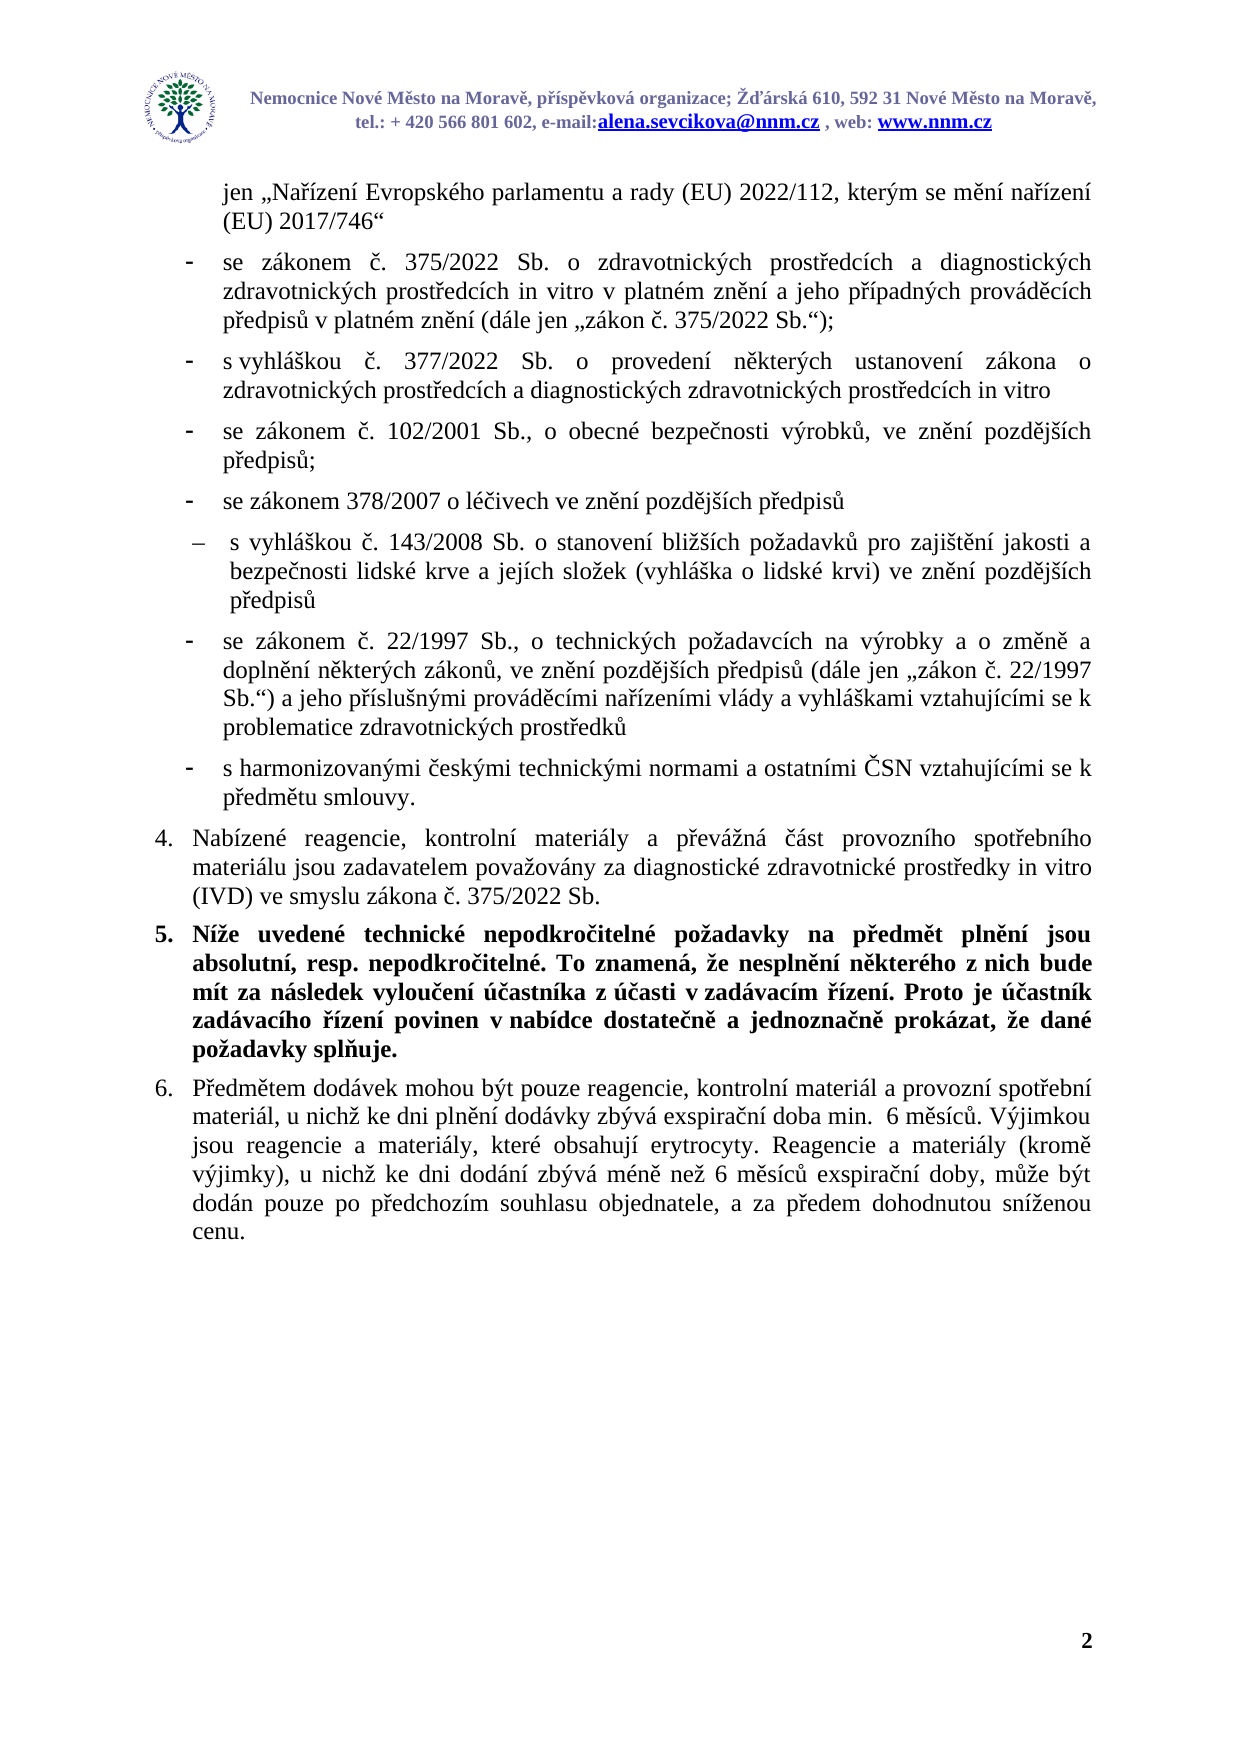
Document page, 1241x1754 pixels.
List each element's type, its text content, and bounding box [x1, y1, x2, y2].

list se zákonem č. 22/1997 Sb., o technických požadavcích na výrobky a o změně a doplnění některých zákonů, ve znění pozdějších předpisů (dále jen „zákon č. 22/1997 Sb.“) a jeho příslušnými prováděcími nařízeními vlády a vyhláškami vztahujícími se k problematice zdravotnických prostředků [185, 626, 1092, 741]
list Nabízené reagencie, kontrolní materiály a převážná část provozního spotřebního materiálu jsou zadavatelem považovány za diagnostické zdravotnické prostředky in vitro (IVD) ve smyslu zákona č. 375/2022 Sb. [154, 823, 1092, 910]
list Předmětem dodávek mohou být pouze reagencie, kontrolní materiál a provozní spotřební materiál, u nichž ke dni plnění dodávky zbývá exspirační doba min. 6 měsíců. Výjimkou jsou reagencie a materiály, které obsahují erytrocyty. Reagencie a materiály (kromě výjimky), u nichž ke dni dodání zbývá méně než 6 měsíců exspirační doby, může být dodán pouze po předchozím souhlasu objednatele, a za předem dohodnutou sníženou cenu. [154, 1073, 1092, 1245]
list s vyhláškou č. 377/2022 Sb. o provedení některých ustanovení zákona o zdravotnických prostředcích a diagnostických zdravotnických prostředcích in vitro [185, 346, 1092, 403]
list s harmonizovanými českými technickými normami a ostatními ČSN vztahujícími se k předmětu smlouvy. [185, 753, 1092, 811]
list se zákonem č. 102/2001 Sb., o obecné bezpečnosti výrobků, ve znění pozdějších předpisů; [185, 416, 1092, 473]
list se zákonem č. 375/2022 Sb. o zdravotnických prostředcích a diagnostických zdravotnických prostředcích in vitro v platném znění a jeho případných prováděcích předpisů v platném znění (dále jen „zákon č. 375/2022 Sb.“); [185, 247, 1092, 333]
list se zákonem 378/2007 o léčivech ve znění pozdějších předpisů [185, 486, 1092, 515]
list s vyhláškou č. 143/2008 Sb. o stanovení bližších požadavků pro zajištění jakosti a bezpečnosti lidské krve a jejích složek (vyhláška o lidské krvi) ve znění pozdějších předpisů [192, 527, 1092, 613]
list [185, 177, 1092, 235]
list Níže uvedené technické nepodkročitelné požadavky na předmět plnění jsou absolutní, resp. nepodkročitelné. To znamená, že nesplnění některého z nich bude mít za následek vyloučení účastníka z účasti v zadávacím řízení. Proto je účastník zadávacího řízení povinen v nabídce dostatečně a jednoznačně prokázat, že dané požadavky splňuje. [154, 919, 1092, 1063]
